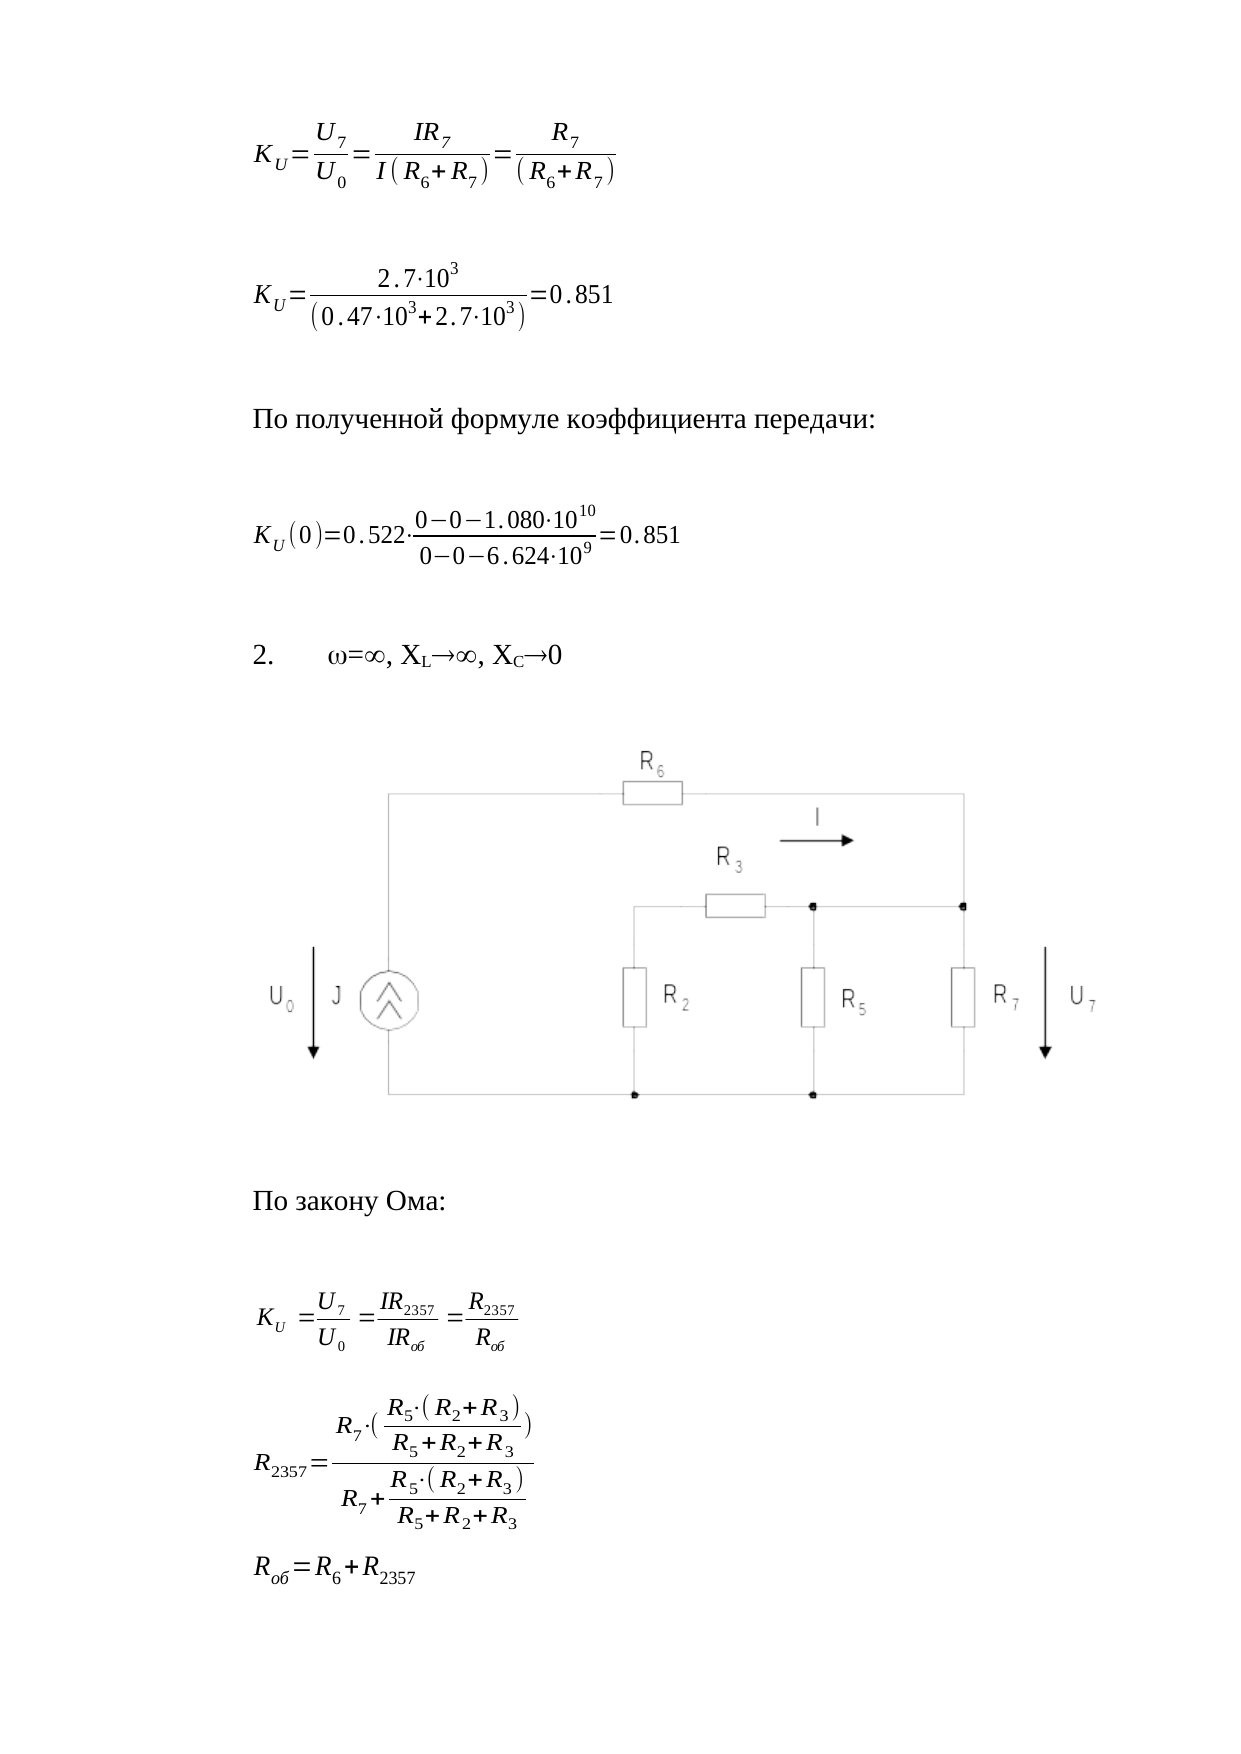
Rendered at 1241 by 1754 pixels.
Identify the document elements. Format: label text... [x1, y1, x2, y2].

text По закону Ома: [177, 1183, 1152, 1217]
list =, XL, XC0 [177, 637, 1152, 671]
text По полученной формуле коэффициента передачи: [177, 401, 1152, 434]
